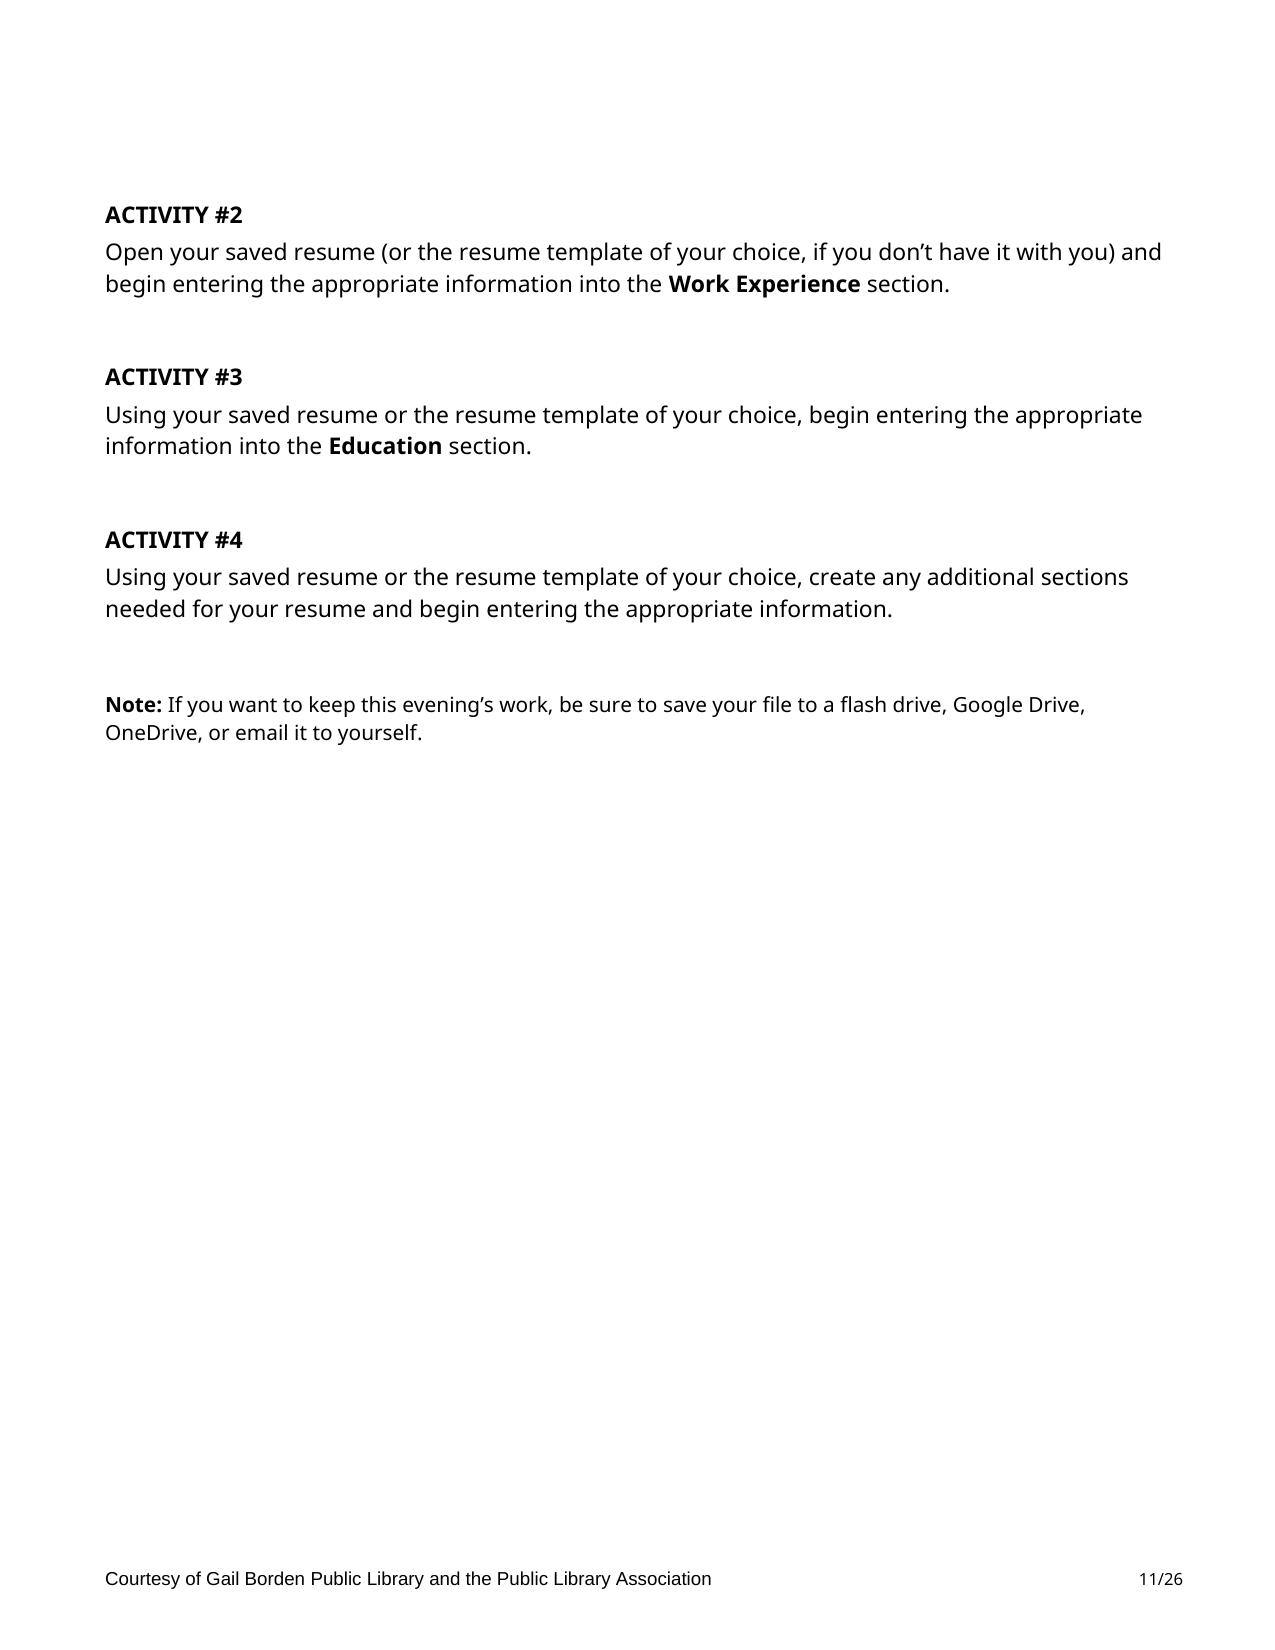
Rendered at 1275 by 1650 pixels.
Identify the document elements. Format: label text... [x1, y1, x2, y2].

text Using your saved resume or the resume template of your choice, begin entering the appropriate information into the Education section. [105, 399, 1170, 461]
text Note: If you want to keep this evening’s work, be sure to save your file to a flash drive, Google Drive, OneDrive, or email it to yourself. [105, 690, 1170, 747]
text ACTIVITY #2 [105, 199, 1170, 230]
text ACTIVITY #3 [105, 361, 1170, 392]
text Open your saved resume (or the resume template of your choice, if you don’t have it with you) and begin entering the appropriate information into the Work Experience section. [105, 236, 1170, 299]
text Using your saved resume or the resume template of your choice, create any additional sections needed for your resume and begin entering the appropriate information. [105, 561, 1170, 624]
text ACTIVITY #4 [105, 524, 1170, 555]
